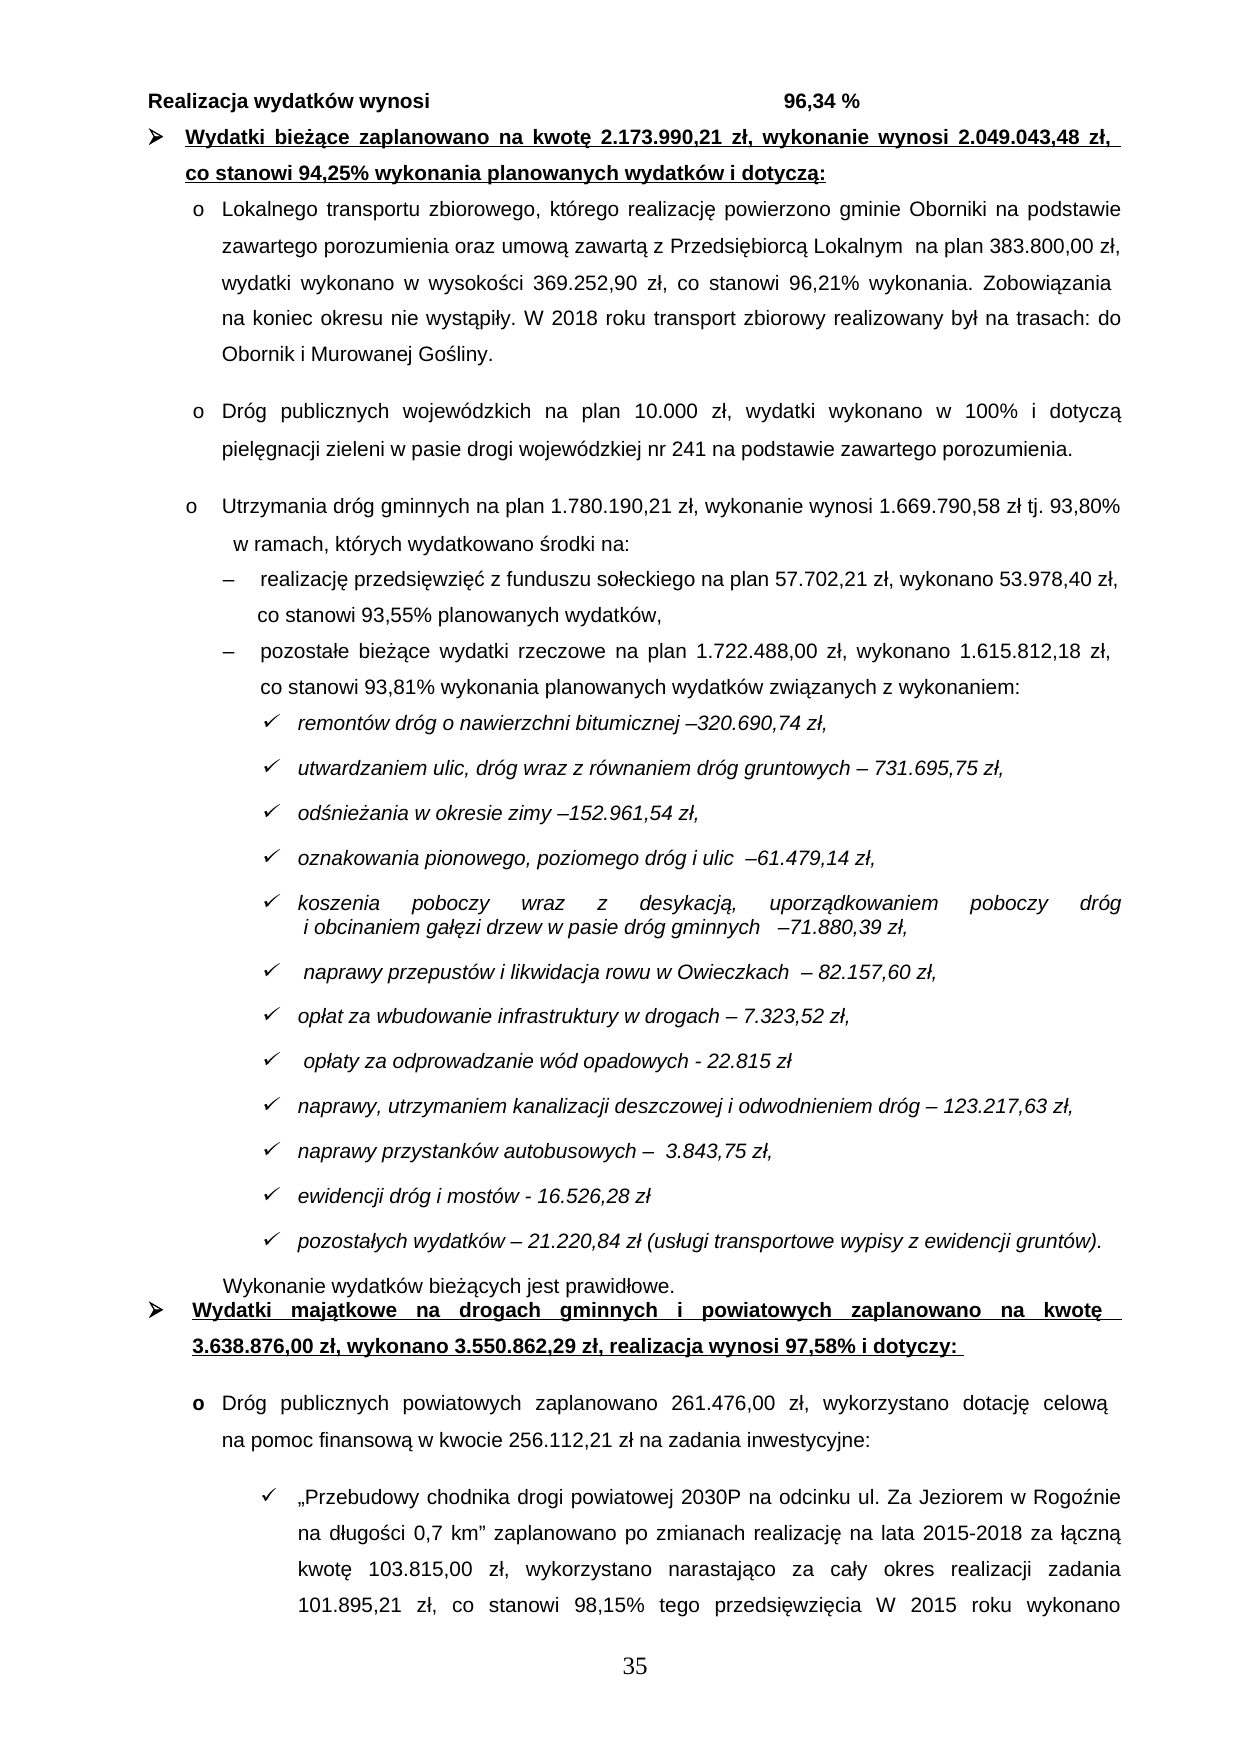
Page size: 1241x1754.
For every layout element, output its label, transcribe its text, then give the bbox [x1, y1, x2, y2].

list naprawy przepustów i likwidacja rowu w Owieczkach – 82.157,60 zł, [260, 959, 1122, 983]
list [260, 1485, 1122, 1617]
text Realizacja wydatków wynosi 96,34 % [148, 89, 1122, 113]
list Utrzymania dróg gminnych na plan 1.780.190,21 zł, wykonanie wynosi 1.669.790,58 zł tj. 93,80% w ramach, których wydatkowano środki na: [185, 493, 1122, 555]
text – pozostałe bieżące wydatki rzeczowe na plan 1.722.488,00 zł, wykonano 1.615.812,18 zł, co stanowi 93,81% wykonania planowanych wydatków związanych z wykonaniem: [223, 639, 1122, 699]
list Dróg publicznych powiatowych zaplanowano 261.476,00 zł, wykorzystano dotację celową na pomoc finansową w kwocie 256.112,21 zł na zadania inwestycyjne: [192, 1391, 1122, 1452]
list opłat za wbudowanie infrastruktury w drogach – 7.323,52 zł, [260, 1004, 1122, 1028]
list Wydatki bieżące zaplanowano na kwotę 2.173.990,21 zł, wykonanie wynosi 2.049.043,48 zł, co stanowi 94,25% wykonania planowanych wydatków i dotyczą: [148, 124, 1122, 184]
list naprawy przystanków autobusowych – 3.843,75 zł, [260, 1139, 1122, 1163]
list utwardzaniem ulic, dróg wraz z równaniem dróg gruntowych – 731.695,75 zł, [260, 756, 1122, 780]
text Wykonanie wydatków bieżących jest prawidłowe. [148, 1274, 1122, 1298]
list naprawy, utrzymaniem kanalizacji deszczowej i odwodnieniem dróg – 123.217,63 zł, [260, 1094, 1122, 1118]
text co stanowi 93,55% planowanych wydatków, [223, 603, 1122, 627]
text – realizację przedsięwzięć z funduszu sołeckiego na plan 57.702,21 zł, wykonano 53.978,40 zł, [223, 567, 1122, 591]
list Lokalnego transportu zbiorowego, którego realizację powierzono gminie Oborniki na podstawie zawartego porozumienia oraz umową zawartą z Przedsiębiorcą Lokalnym na plan 383.800,00 zł, wydatki wykonano w wysokości 369.252,90 zł, co stanowi 96,21% wykonania. Zobowiązania na koniec okresu nie wystąpiły. W 2018 roku transport zbiorowy realizowany był na trasach: do Obornik i Murowanej Gośliny. [192, 197, 1122, 366]
list pozostałych wydatków – 21.220,84 zł (usługi transportowe wypisy z ewidencji gruntów). [260, 1229, 1122, 1253]
list oznakowania pionowego, poziomego dróg i ulic –61.479,14 zł, [260, 846, 1122, 870]
list Dróg publicznych wojewódzkich na plan 10.000 zł, wydatki wykonano w 100% i dotyczą pielęgnacji zieleni w pasie drogi wojewódzkiej nr 241 na podstawie zawartego porozumienia. [192, 399, 1122, 461]
list opłaty za odprowadzanie wód opadowych - 22.815 zł [260, 1049, 1122, 1073]
list Wydatki majątkowe na drogach gminnych i powiatowych zaplanowano na kwotę 3.638.876,00 zł, wykonano 3.550.862,29 zł, realizacja wynosi 97,58% i dotyczy: [148, 1298, 1122, 1358]
list ewidencji dróg i mostów - 16.526,28 zł [260, 1184, 1122, 1208]
list koszenia poboczy wraz z desykacją, uporządkowaniem poboczy dróg i obcinaniem gałęzi drzew w pasie dróg gminnych –71.880,39 zł, [260, 891, 1122, 939]
list odśnieżania w okresie zimy –152.961,54 zł, [260, 801, 1122, 825]
list remontów dróg o nawierzchni bitumicznej –320.690,74 zł, [260, 711, 1122, 735]
